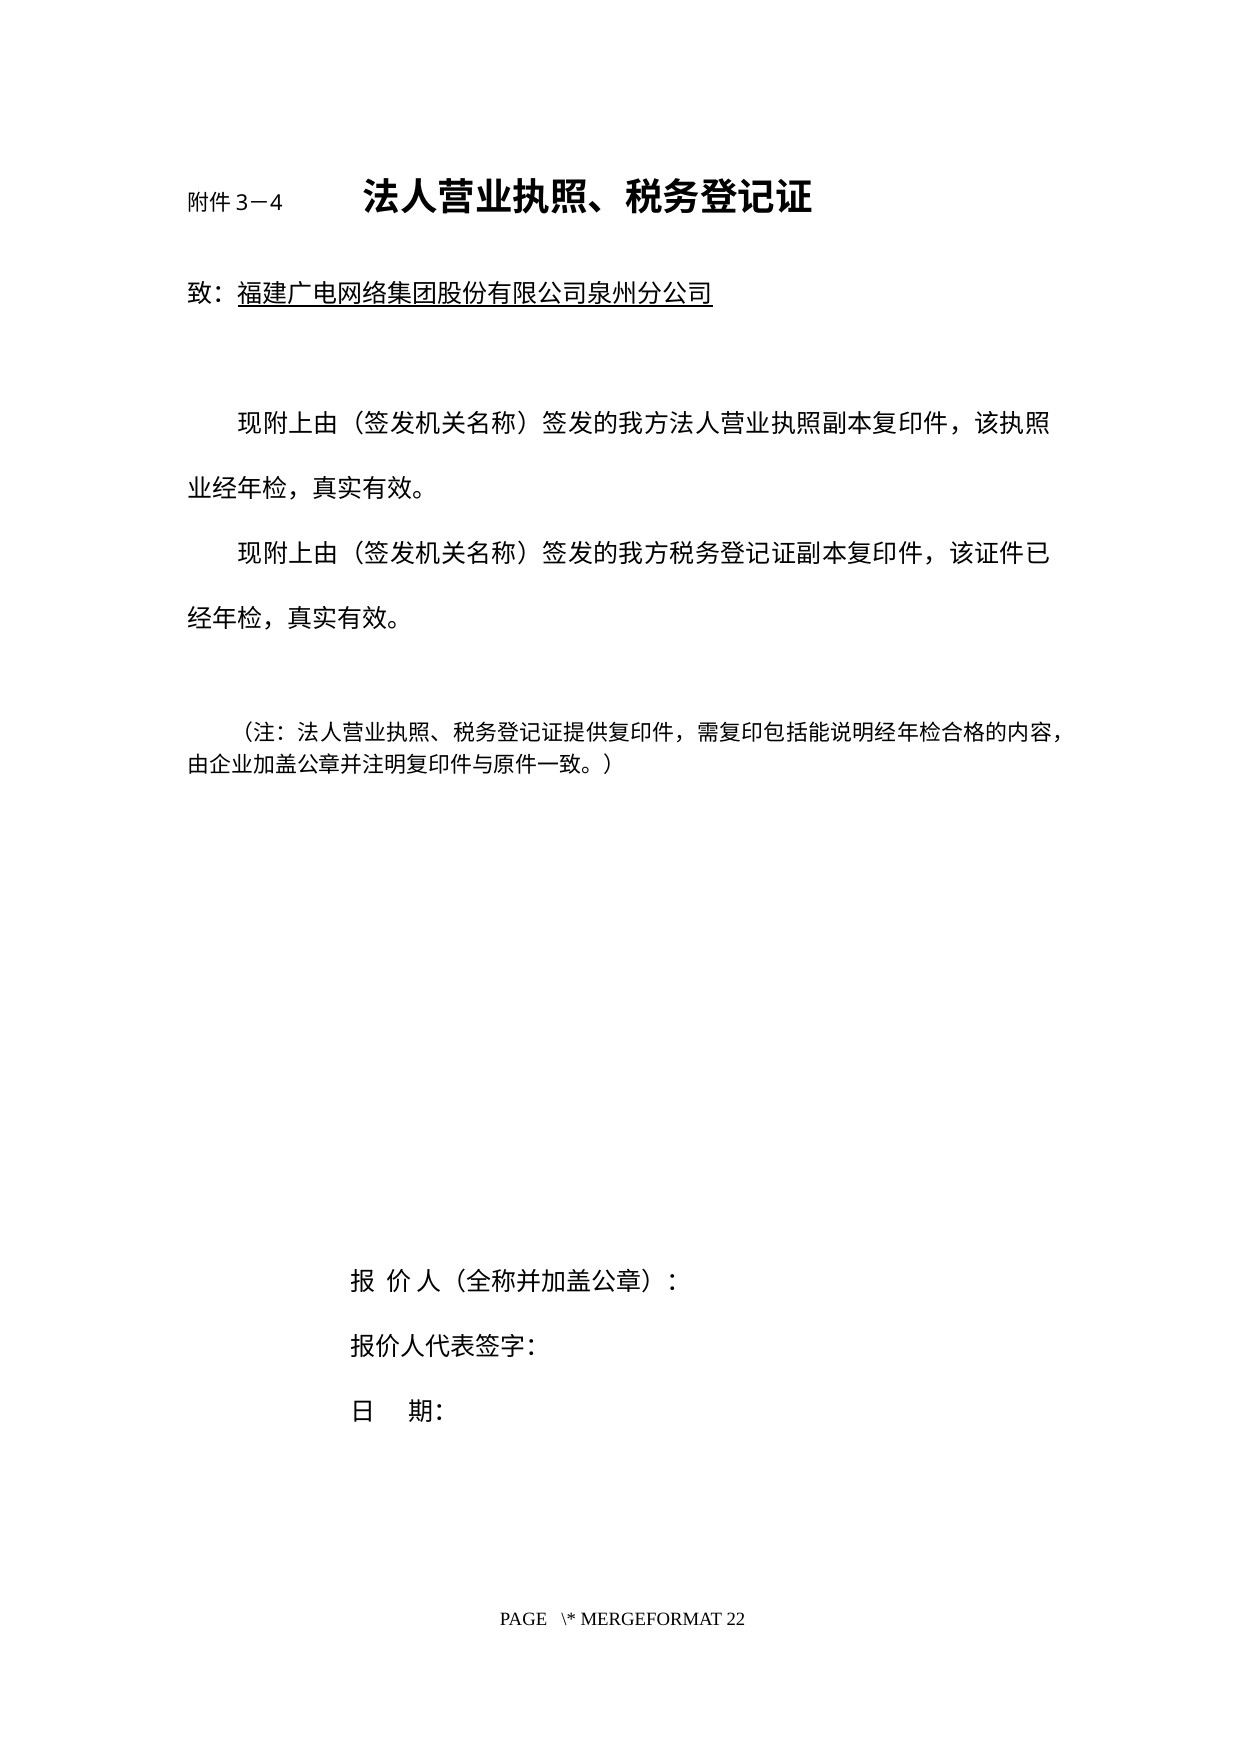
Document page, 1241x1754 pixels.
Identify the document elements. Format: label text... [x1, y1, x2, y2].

text 现附上由（签发机关名称）签发的我方法人营业执照副本复印件，该执照业经年检，真实有效。 [187, 389, 1053, 519]
text 现附上由（签发机关名称）签发的我方税务登记证副本复印件，该证件已经年检，真实有效。 [187, 519, 1053, 649]
text 附件3－4 法人营业执照、税务登记证 [187, 162, 1053, 227]
text 日 期： [187, 1377, 1053, 1442]
text 报 价 人（全称并加盖公章）： [187, 1247, 1053, 1312]
text （注：法人营业执照、税务登记证提供复印件，需复印包括能说明经年检合格的内容，由企业加盖公章并注明复印件与原件一致。） [187, 714, 1053, 779]
text 报价人代表签字： [187, 1312, 1053, 1377]
text 致：福建广电网络集团股份有限公司泉州分公司 [187, 259, 1053, 324]
